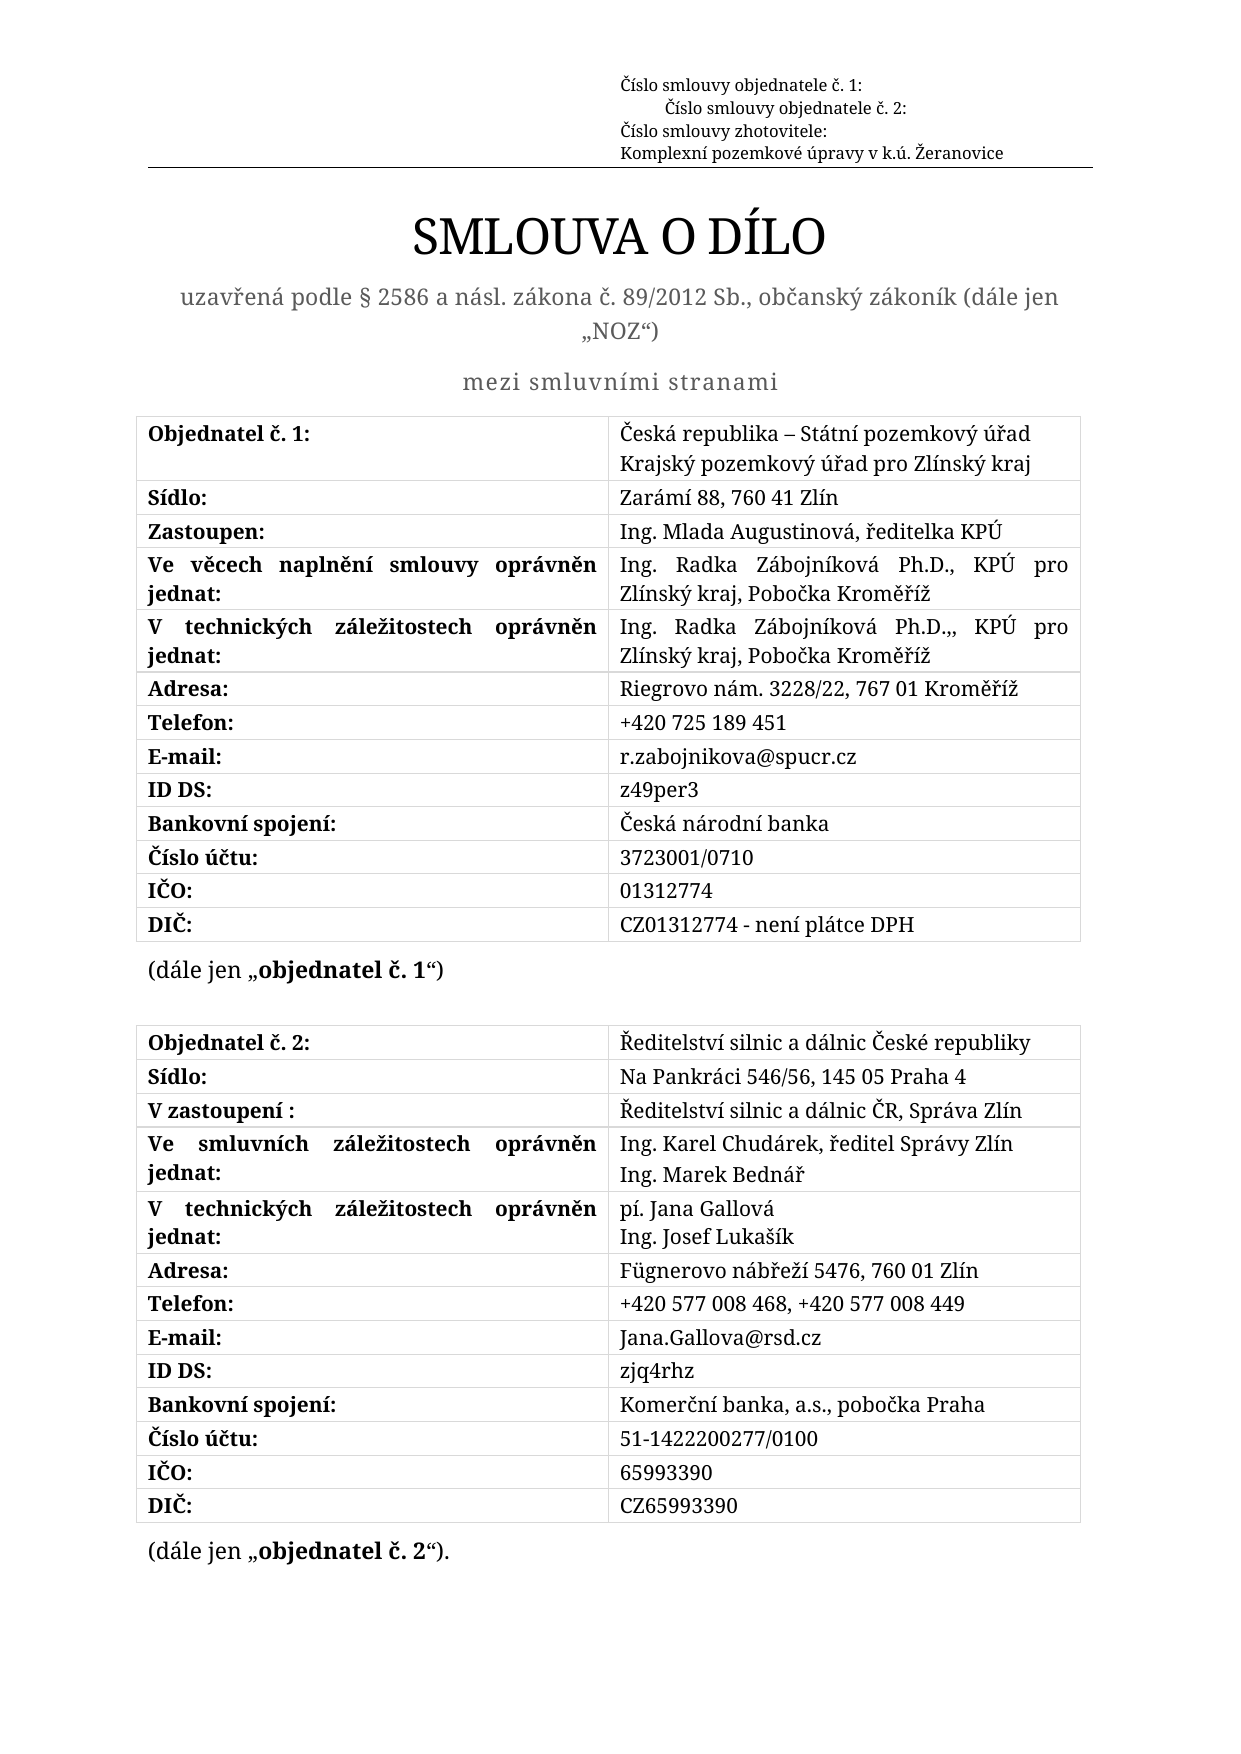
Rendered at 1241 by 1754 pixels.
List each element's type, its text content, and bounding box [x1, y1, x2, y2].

table_cell Ing. Karel Chudárek, ředitel Správy Zlín Ing. Marek Bednář [609, 1128, 1080, 1191]
table_cell 01312774 [609, 874, 1080, 907]
table_cell DIČ: [137, 908, 608, 941]
table_cell V technických záležitostech oprávněn jednat: [137, 1192, 608, 1253]
table_cell Sídlo: [137, 1060, 608, 1093]
table_cell Adresa: [137, 673, 608, 705]
table_cell Bankovní spojení: [137, 807, 608, 840]
table_cell Adresa: [137, 1254, 608, 1286]
table_header Objednatel č. 1: [137, 417, 608, 480]
table_cell E-mail: [137, 1321, 608, 1353]
table_cell Zastoupen: [137, 515, 608, 547]
table_cell Číslo účtu: [137, 841, 608, 873]
table_cell E-mail: [137, 740, 608, 772]
subtitle mezi smluvními stranami [148, 365, 1093, 397]
table_cell IČO: [137, 1456, 608, 1488]
title SMLOUVA O DÍLO [148, 201, 1093, 269]
table_cell 3723001/0710 [609, 841, 1080, 873]
table_cell 51-1422200277/0100 [609, 1422, 1080, 1454]
table_cell Česká národní banka [609, 807, 1080, 840]
table_cell Ing. Radka Zábojníková Ph.D.,, KPÚ pro Zlínský kraj, Pobočka Kroměříž [609, 610, 1080, 671]
table_cell Fügnerovo nábřeží 5476, 760 01 Zlín [609, 1254, 1080, 1286]
subtitle uzavřená podle § 2586 a násl. zákona č. 89/2012 Sb., občanský zákoník (dále jen „NOZ“) [148, 281, 1093, 346]
table_cell ID DS: [137, 1355, 608, 1387]
table_cell 65993390 [609, 1456, 1080, 1488]
table_cell CZ65993390 [609, 1489, 1080, 1522]
table_cell Ve věcech naplnění smlouvy oprávněn jednat: [137, 548, 608, 609]
table_cell +420 725 189 451 [609, 706, 1080, 739]
table_cell Ředitelství silnic a dálnic ČR, Správa Zlín [609, 1094, 1080, 1126]
text (dále jen „objednatel č. 1“) [148, 954, 1093, 985]
table_cell Na Pankráci 546/56, 145 05 Praha 4 [609, 1060, 1080, 1093]
table_cell Číslo účtu: [137, 1422, 608, 1454]
table_header Ředitelství silnic a dálnic České republiky [609, 1026, 1080, 1059]
table_cell Zarámí 88, 760 41 Zlín [609, 481, 1080, 514]
table_cell Ing. Mlada Augustinová, ředitelka KPÚ [609, 515, 1080, 547]
table_cell Ing. Radka Zábojníková Ph.D., KPÚ pro Zlínský kraj, Pobočka Kroměříž [609, 548, 1080, 609]
table_cell z49per3 [609, 774, 1080, 806]
table_cell zjq4rhz [609, 1355, 1080, 1387]
table_cell ID DS: [137, 774, 608, 806]
table_cell Jana.Gallova@rsd.cz [609, 1321, 1080, 1353]
table_cell Bankovní spojení: [137, 1388, 608, 1421]
table_cell Ve smluvních záležitostech oprávněn jednat: [137, 1128, 608, 1191]
table_cell pí. Jana Gallová Ing. Josef Lukašík [609, 1192, 1080, 1253]
table_cell DIČ: [137, 1489, 608, 1522]
text (dále jen „objednatel č. 2“). [148, 1535, 1093, 1567]
table_cell r.zabojnikova@spucr.cz [609, 740, 1080, 772]
table_header Česká republika – Státní pozemkový úřad Krajský pozemkový úřad pro Zlínský kraj [609, 417, 1080, 480]
table_cell IČO: [137, 874, 608, 907]
table_header Objednatel č. 2: [137, 1026, 608, 1059]
table_cell CZ01312774 - není plátce DPH [609, 908, 1080, 941]
table_cell +420 577 008 468, +420 577 008 449 [609, 1287, 1080, 1320]
table_cell Telefon: [137, 1287, 608, 1320]
table_cell V zastoupení : [137, 1094, 608, 1126]
table_cell Riegrovo nám. 3228/22, 767 01 Kroměříž [609, 673, 1080, 705]
table_cell Telefon: [137, 706, 608, 739]
table_cell V technických záležitostech oprávněn jednat: [137, 610, 608, 671]
table_cell Komerční banka, a.s., pobočka Praha [609, 1388, 1080, 1421]
table_cell Sídlo: [137, 481, 608, 514]
